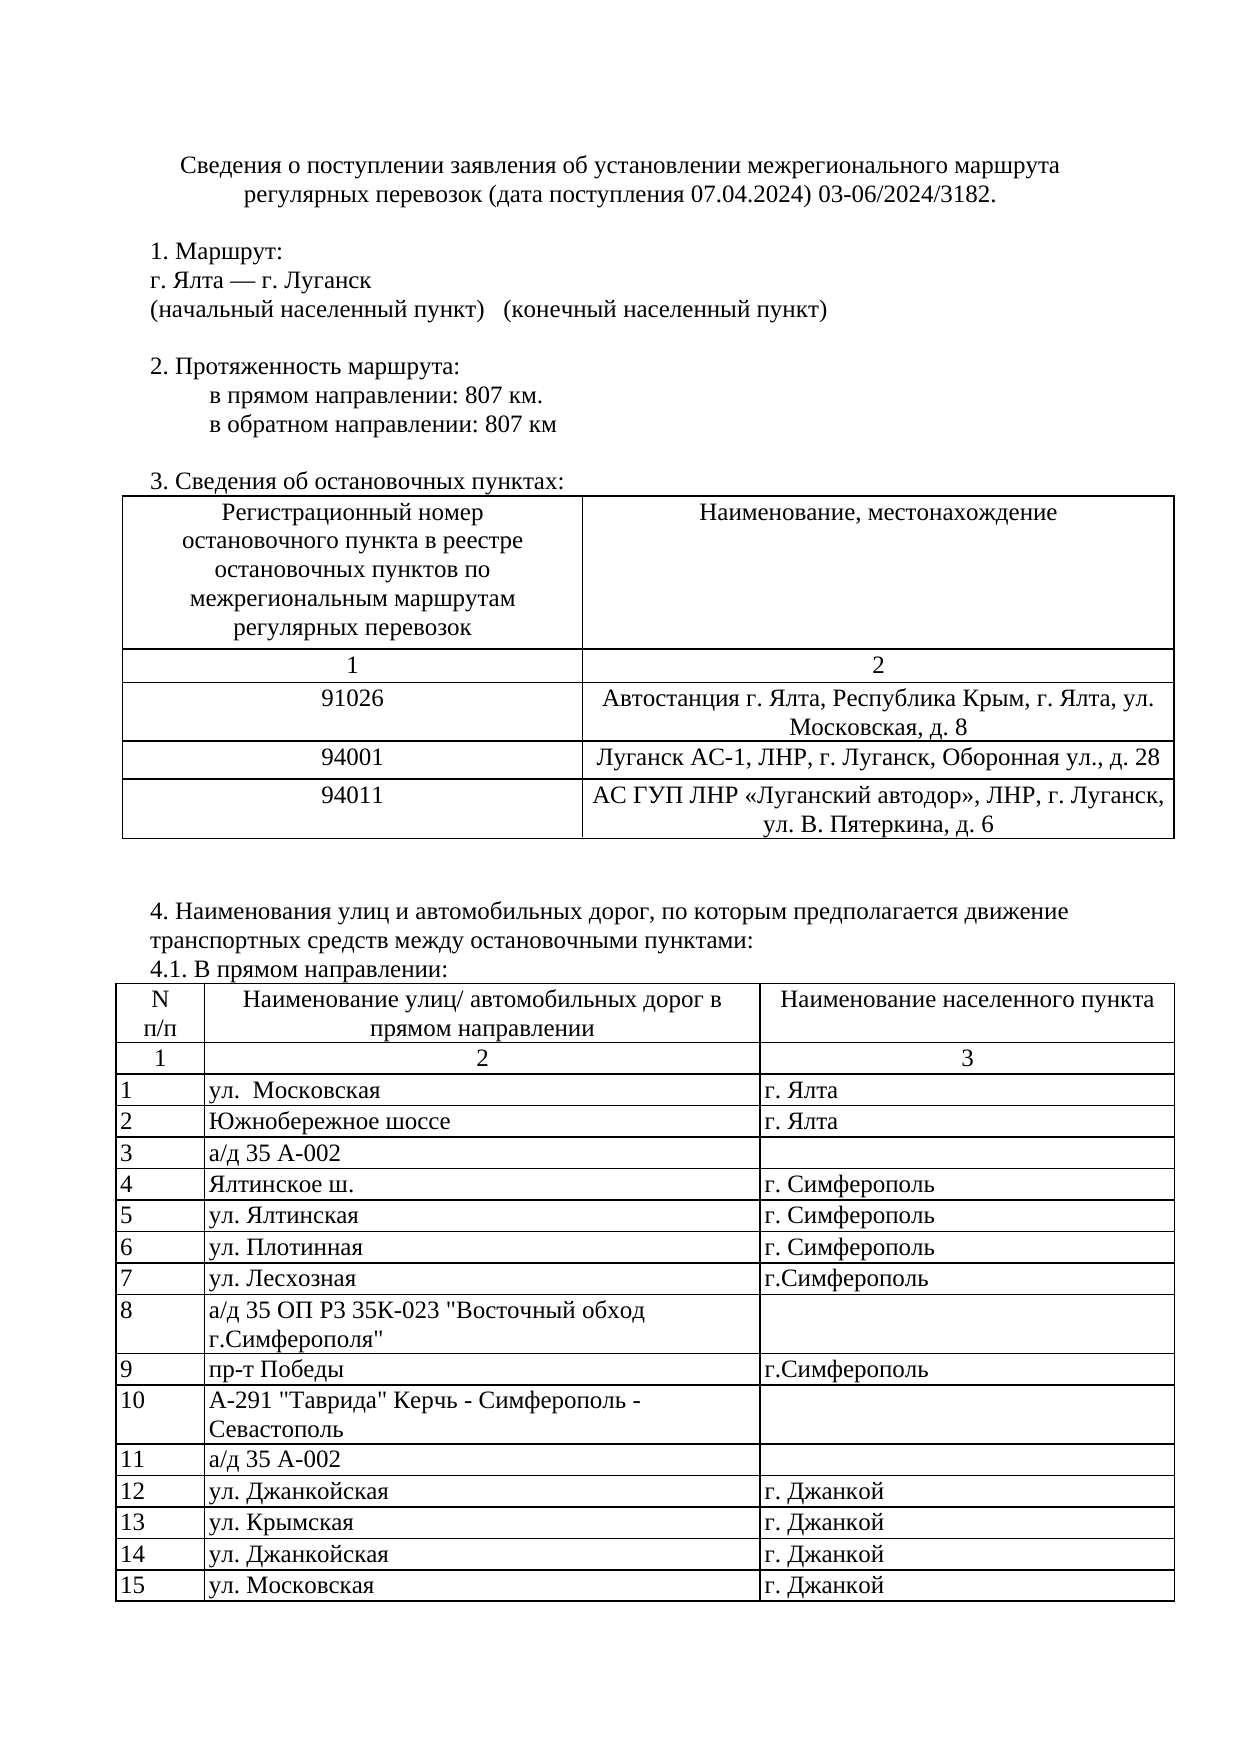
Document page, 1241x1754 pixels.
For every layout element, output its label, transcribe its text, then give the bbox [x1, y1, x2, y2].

table_cell пр-т Победы [205, 1354, 759, 1384]
table_cell 13 [117, 1508, 204, 1537]
table_cell 8 [117, 1295, 204, 1352]
table_cell 94001 [123, 742, 582, 778]
table_cell а/д 35 А-002 [205, 1445, 759, 1474]
text 2. Протяженность маршрута: [150, 351, 1090, 380]
text 4. Наименования улиц и автомобильных дорог, по которым предполагается движение транспортных средств между остановочными пунктами: [150, 896, 1090, 954]
table_cell г. Симферополь [761, 1201, 1174, 1231]
table_cell г.Симферополь [761, 1354, 1174, 1384]
table_cell 91026 [123, 683, 582, 740]
table_header N п/п [117, 984, 204, 1042]
table_cell 1 [117, 1075, 204, 1105]
table_cell [761, 1386, 1174, 1443]
table_cell 12 [117, 1476, 204, 1506]
table_cell 9 [117, 1354, 204, 1384]
table_cell ул. Джанкойская [205, 1476, 759, 1506]
table_cell а/д 35 А-002 [205, 1138, 759, 1168]
table_cell а/д 35 ОП Р3 35К-023 "Восточный обход г.Симферополя" [205, 1295, 759, 1352]
table_cell ул. Московская [205, 1075, 759, 1105]
table_cell Автостанция г. Ялта, Республика Крым, г. Ялта, ул. Московская, д. 8 [583, 683, 1173, 740]
table_cell 14 [117, 1539, 204, 1569]
table_cell 15 [117, 1571, 204, 1600]
table_cell г.Симферополь [761, 1264, 1174, 1293]
table_cell 2 [205, 1043, 759, 1073]
table_cell 5 [117, 1201, 204, 1231]
text Сведения о поступлении заявления об установлении межрегионального маршрута регулярных перевозок (дата поступления 07.04.2024) 03-06/2024/3182. [150, 150, 1090, 207]
table_cell ул. Крымская [205, 1508, 759, 1537]
table_cell ул. Московская [205, 1571, 759, 1600]
table_cell 4 [117, 1169, 204, 1199]
table_cell 1 [117, 1043, 204, 1073]
table_cell 3 [761, 1043, 1174, 1073]
table_cell 1 [123, 650, 582, 681]
table_cell ул. Плотинная [205, 1232, 759, 1262]
text в прямом направлении: 807 км. [150, 380, 1090, 409]
table_cell ул. Ялтинская [205, 1201, 759, 1231]
table_cell 6 [117, 1232, 204, 1262]
table_cell 2 [583, 650, 1173, 681]
table_cell ул. Джанкойская [205, 1539, 759, 1569]
table_header Наименование, местонахождение [583, 497, 1173, 648]
table_cell 7 [117, 1264, 204, 1293]
table_cell г. Симферополь [761, 1232, 1174, 1262]
table_cell [761, 1445, 1174, 1474]
table_cell г. Джанкой [761, 1508, 1174, 1537]
table_cell Луганск АС-1, ЛНР, г. Луганск, Оборонная ул., д. 28 [583, 742, 1173, 778]
table_cell г. Симферополь [761, 1169, 1174, 1199]
table_cell Ялтинское ш. [205, 1169, 759, 1199]
text 4.1. В прямом направлении: [150, 954, 1090, 983]
table_header Наименование улиц/ автомобильных дорог в прямом направлении [205, 984, 759, 1042]
text 1. Маршрут: [150, 236, 1090, 265]
table_cell Южнобережное шоссе [205, 1106, 759, 1136]
table_cell АС ГУП ЛНР «Луганский автодор», ЛНР, г. Луганск, ул. В. Пятеркина, д. 6 [583, 780, 1173, 837]
text в обратном направлении: 807 км [150, 409, 1090, 437]
table_cell 3 [117, 1138, 204, 1168]
table_cell 10 [117, 1386, 204, 1443]
text (начальный населенный пункт) (конечный населенный пункт) [150, 294, 1090, 322]
table_cell г. Джанкой [761, 1539, 1174, 1569]
table_cell г. Джанкой [761, 1571, 1174, 1600]
table_cell 2 [117, 1106, 204, 1136]
table_cell г. Джанкой [761, 1476, 1174, 1506]
table_cell [761, 1295, 1174, 1352]
text 3. Сведения об остановочных пунктах: [150, 466, 1090, 495]
table_cell А-291 "Таврида" Керчь - Симферополь - Севастополь [205, 1386, 759, 1443]
text г. Ялта — г. Луганск [150, 265, 1090, 294]
table_header Регистрационный номер остановочного пункта в реестре остановочных пунктов по межрегиональным маршрутам регулярных перевозок [123, 497, 582, 648]
table_cell ул. Лесхозная [205, 1264, 759, 1293]
table_cell 94011 [123, 780, 582, 837]
table_cell г. Ялта [761, 1106, 1174, 1136]
table_cell 11 [117, 1445, 204, 1474]
table_cell г. Ялта [761, 1075, 1174, 1105]
table_cell [761, 1138, 1174, 1168]
table_header Наименование населенного пункта [761, 984, 1174, 1042]
